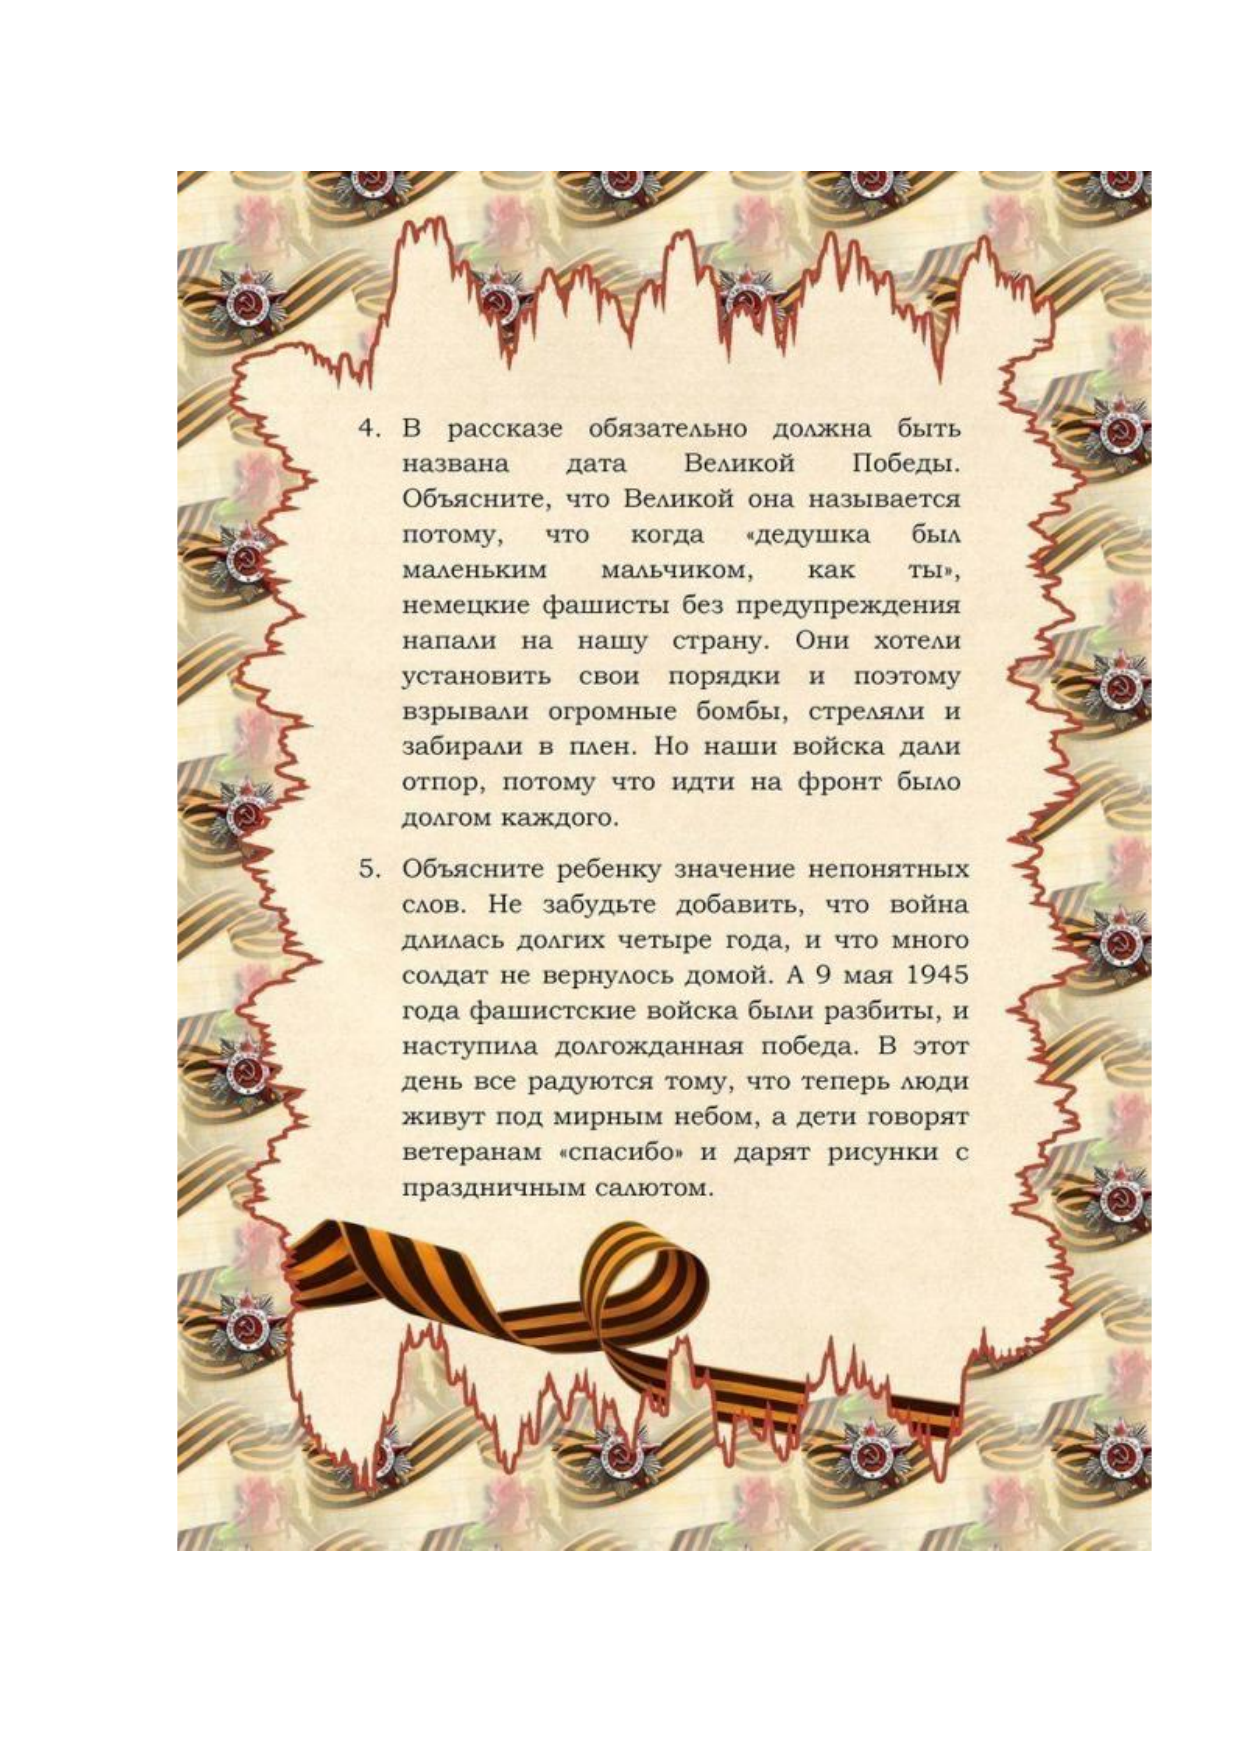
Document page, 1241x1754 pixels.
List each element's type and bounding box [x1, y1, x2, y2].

picture [177, 171, 1152, 1551]
